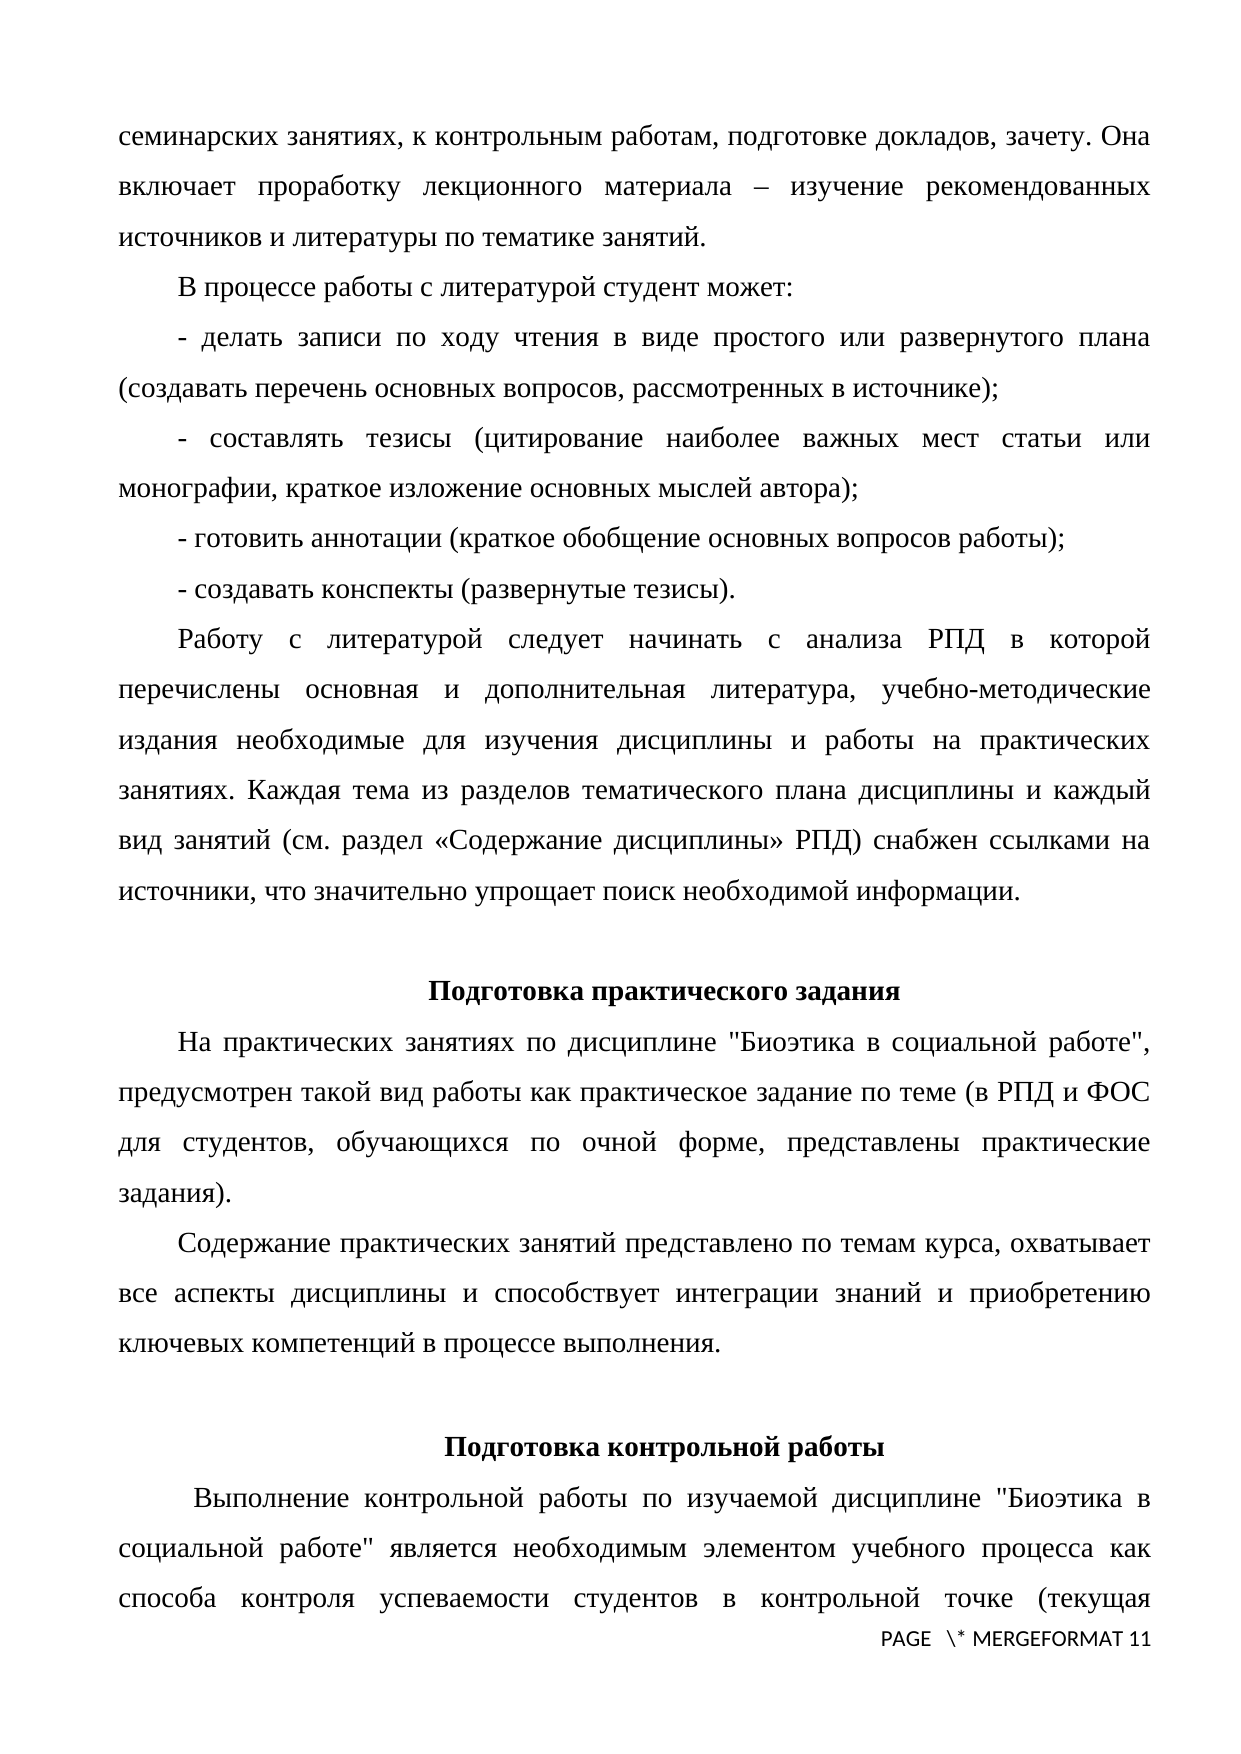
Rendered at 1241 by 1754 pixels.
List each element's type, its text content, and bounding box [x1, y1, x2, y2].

text - составлять тезисы (цитирование наиболее важных мест статьи или монографии, краткое изложение основных мыслей автора); [118, 420, 1152, 504]
text - делать записи по ходу чтения в виде простого или развернутого плана (создавать перечень основных вопросов, рассмотренных в источнике); [118, 319, 1152, 403]
text - создавать конспекты (развернутые тезисы). [118, 571, 1152, 604]
text Содержание практических занятий представлено по темам курса, охватывает все аспекты дисциплины и способствует интеграции знаний и приобретению ключевых компетенций в процессе выполнения. [118, 1225, 1152, 1359]
text На практических занятиях по дисциплине "Биоэтика в социальной работе", предусмотрен такой вид работы как практическое задание по теме (в РПД и ФОС для студентов, обучающихся по очной форме, представлены практические задания). [118, 1024, 1152, 1208]
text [118, 118, 1152, 252]
text Работу с литературой следует начинать с анализа РПД в которой перечислены основная и дополнительная литература, учебно-методические издания необходимые для изучения дисциплины и работы на практических занятиях. Каждая тема из разделов тематического плана дисциплины и каждый вид занятий (см. раздел «Содержание дисциплины» РПД) снабжен ссылками на источники, что значительно упрощает поиск необходимой информации. [118, 621, 1152, 906]
text Подготовка контрольной работы [177, 1429, 1152, 1463]
text - готовить аннотации (краткое обобщение основных вопросов работы); [118, 521, 1152, 554]
text Подготовка практического задания [118, 973, 1152, 1007]
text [118, 1480, 1152, 1614]
text В процессе работы с литературой студент может: [118, 269, 1152, 303]
